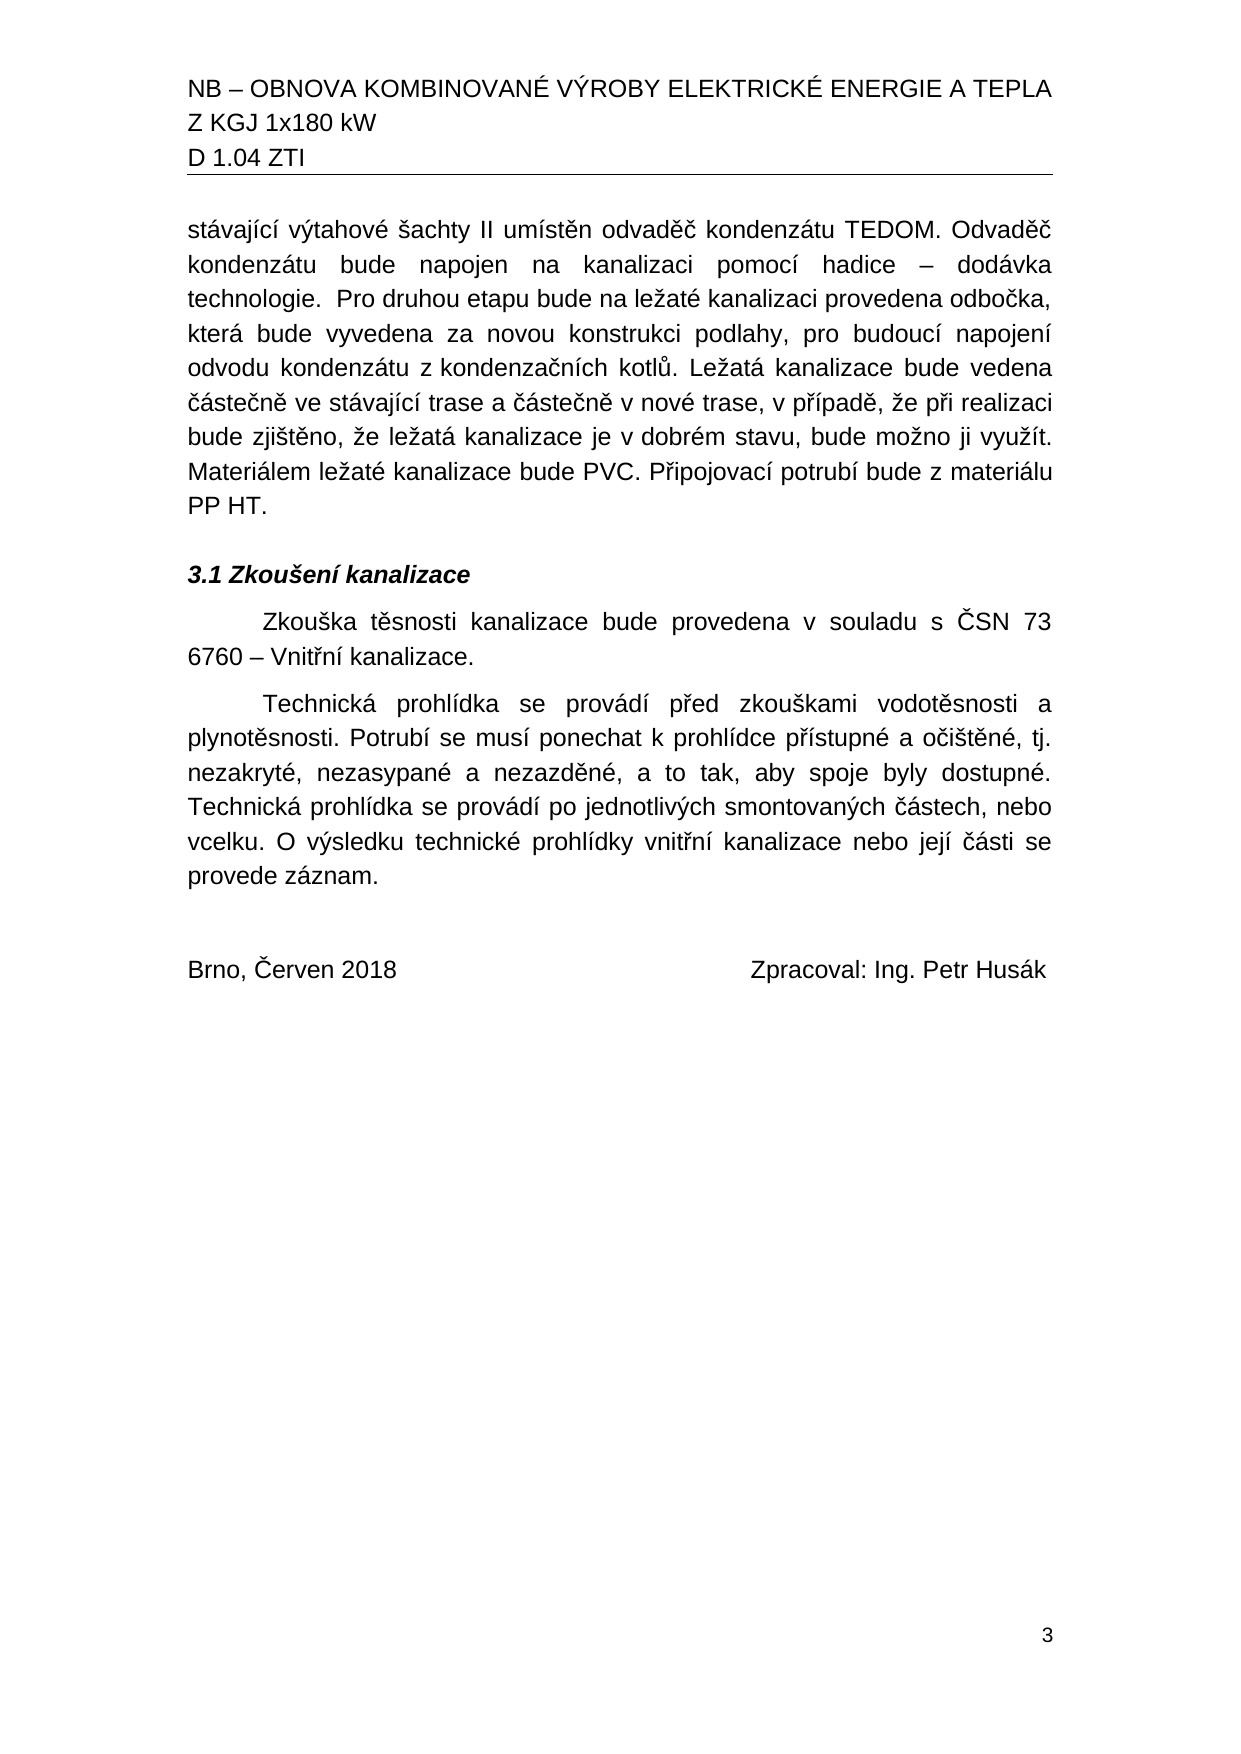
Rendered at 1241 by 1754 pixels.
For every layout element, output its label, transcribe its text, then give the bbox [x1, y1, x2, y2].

text Technická prohlídka se provádí před zkouškami vodotěsnosti a plynotěsnosti. Potrubí se musí ponechat k prohlídce přístupné a očištěné, tj. nezakryté, nezasypané a nezazděné, a to tak, aby spoje byly dostupné. Technická prohlídka se provádí po jednotlivých smontovaných částech, nebo vcelku. O výsledku technické prohlídky vnitřní kanalizace nebo její části se provede záznam. [187, 688, 1053, 890]
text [187, 215, 1053, 520]
text Zkouška těsnosti kanalizace bude provedena v souladu s ČSN 73 6760 – Vnitřní kanalizace. [187, 607, 1053, 670]
text 3.1 Zkoušení kanalizace [187, 560, 1018, 589]
text Brno, Červen 2018 Zpracoval: Ing. Petr Husák [187, 955, 1048, 984]
